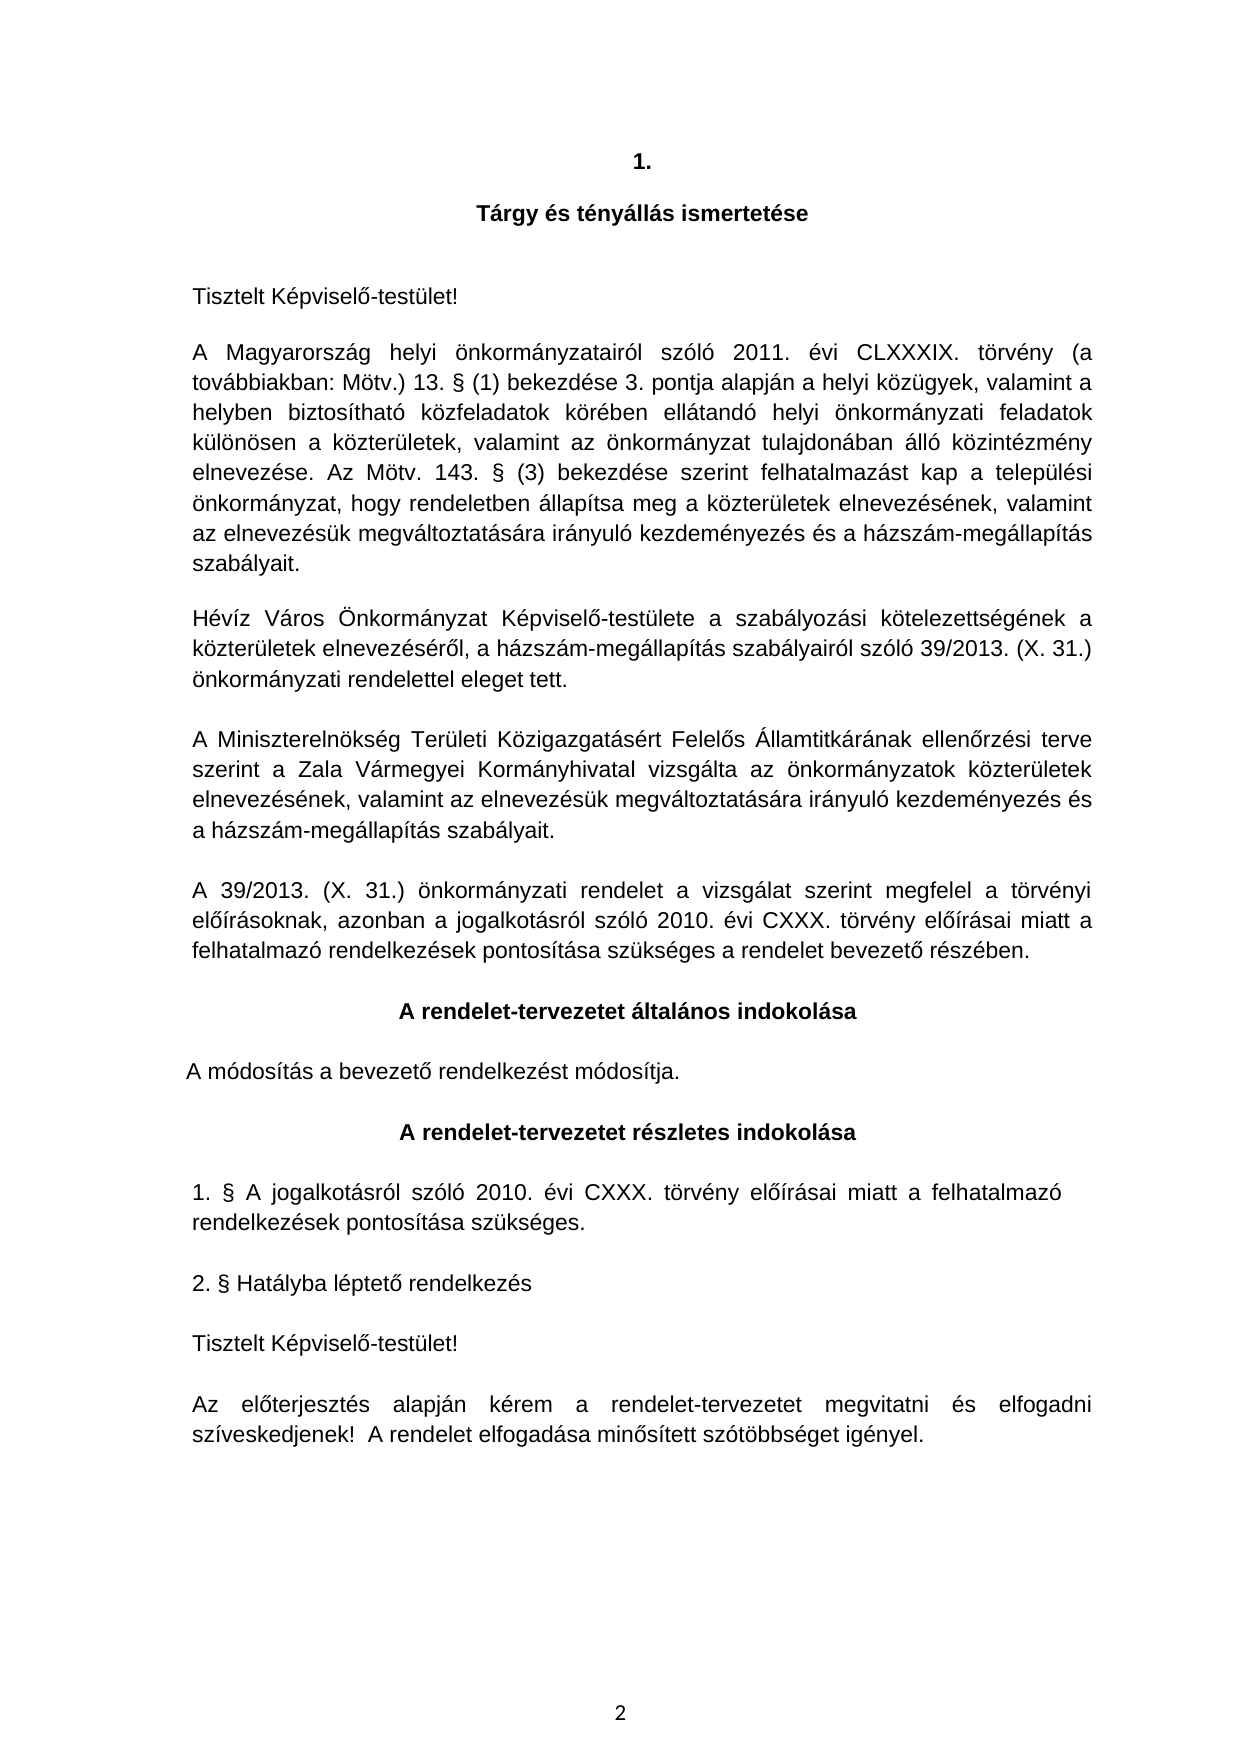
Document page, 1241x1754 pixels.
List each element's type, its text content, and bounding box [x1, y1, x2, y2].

text A 39/2013. (X. 31.) önkormányzati rendelet a vizsgálat szerint megfelel a törvényi előírásoknak, azonban a jogalkotásról szóló 2010. évi CXXX. törvény előírásai miatt a felhatalmazó rendelkezések pontosítása szükséges a rendelet bevezető részében. [192, 877, 1093, 964]
text A Miniszterelnökség Területi Közigazgatásért Felelős Államtitkárának ellenőrzési terve szerint a Zala Vármegyei Kormányhivatal vizsgálta az önkormányzatok közterületek elnevezésének, valamint az elnevezésük megváltoztatására irányuló kezdeményezés és a házszám-megállapítás szabályait. [192, 726, 1093, 843]
text A rendelet-tervezetet általános indokolása [192, 998, 1063, 1024]
text A módosítás a bevezető rendelkezést módosítja. [148, 1058, 1063, 1084]
text Tárgy és tényállás ismertetése [192, 200, 1093, 227]
text 1. § A jogalkotásról szóló 2010. évi CXXX. törvény előírásai miatt a felhatalmazó rendelkezések pontosítása szükséges. [192, 1179, 1063, 1236]
text Tisztelt Képviselő-testület! [192, 283, 1093, 309]
text Tisztelt Képviselő-testület! [192, 1330, 1063, 1356]
text A rendelet-tervezetet részletes indokolása [192, 1119, 1063, 1145]
text Hévíz Város Önkormányzat Képviselő-testülete a szabályozási kötelezettségének a közterületek elnevezéséről, a házszám-megállapítás szabályairól szóló 39/2013. (X. 31.) önkormányzati rendelettel eleget tett. [192, 605, 1093, 692]
text 1. [192, 148, 1093, 174]
text 2. § Hatályba léptető rendelkezés [192, 1270, 1063, 1296]
text A Magyarország helyi önkormányzatairól szóló 2011. évi CLXXXIX. törvény (a továbbiakban: Mötv.) 13. § (1) bekezdése 3. pontja alapján a helyi közügyek, valamint a helyben biztosítható közfeladatok körében ellátandó helyi önkormányzati feladatok különösen a közterületek, valamint az önkormányzat tulajdonában álló közintézmény elnevezése. Az Mötv. 143. § (3) bekezdése szerint felhatalmazást kap a települési önkormányzat, hogy rendeletben állapítsa meg a közterületek elnevezésének, valamint az elnevezésük megváltoztatására irányuló kezdeményezés és a házszám-megállapítás szabályait. [192, 338, 1093, 576]
text Az előterjesztés alapján kérem a rendelet-tervezetet megvitatni és elfogadni szíveskedjenek! A rendelet elfogadása minősített szótöbbséget igényel. [192, 1391, 1093, 1447]
